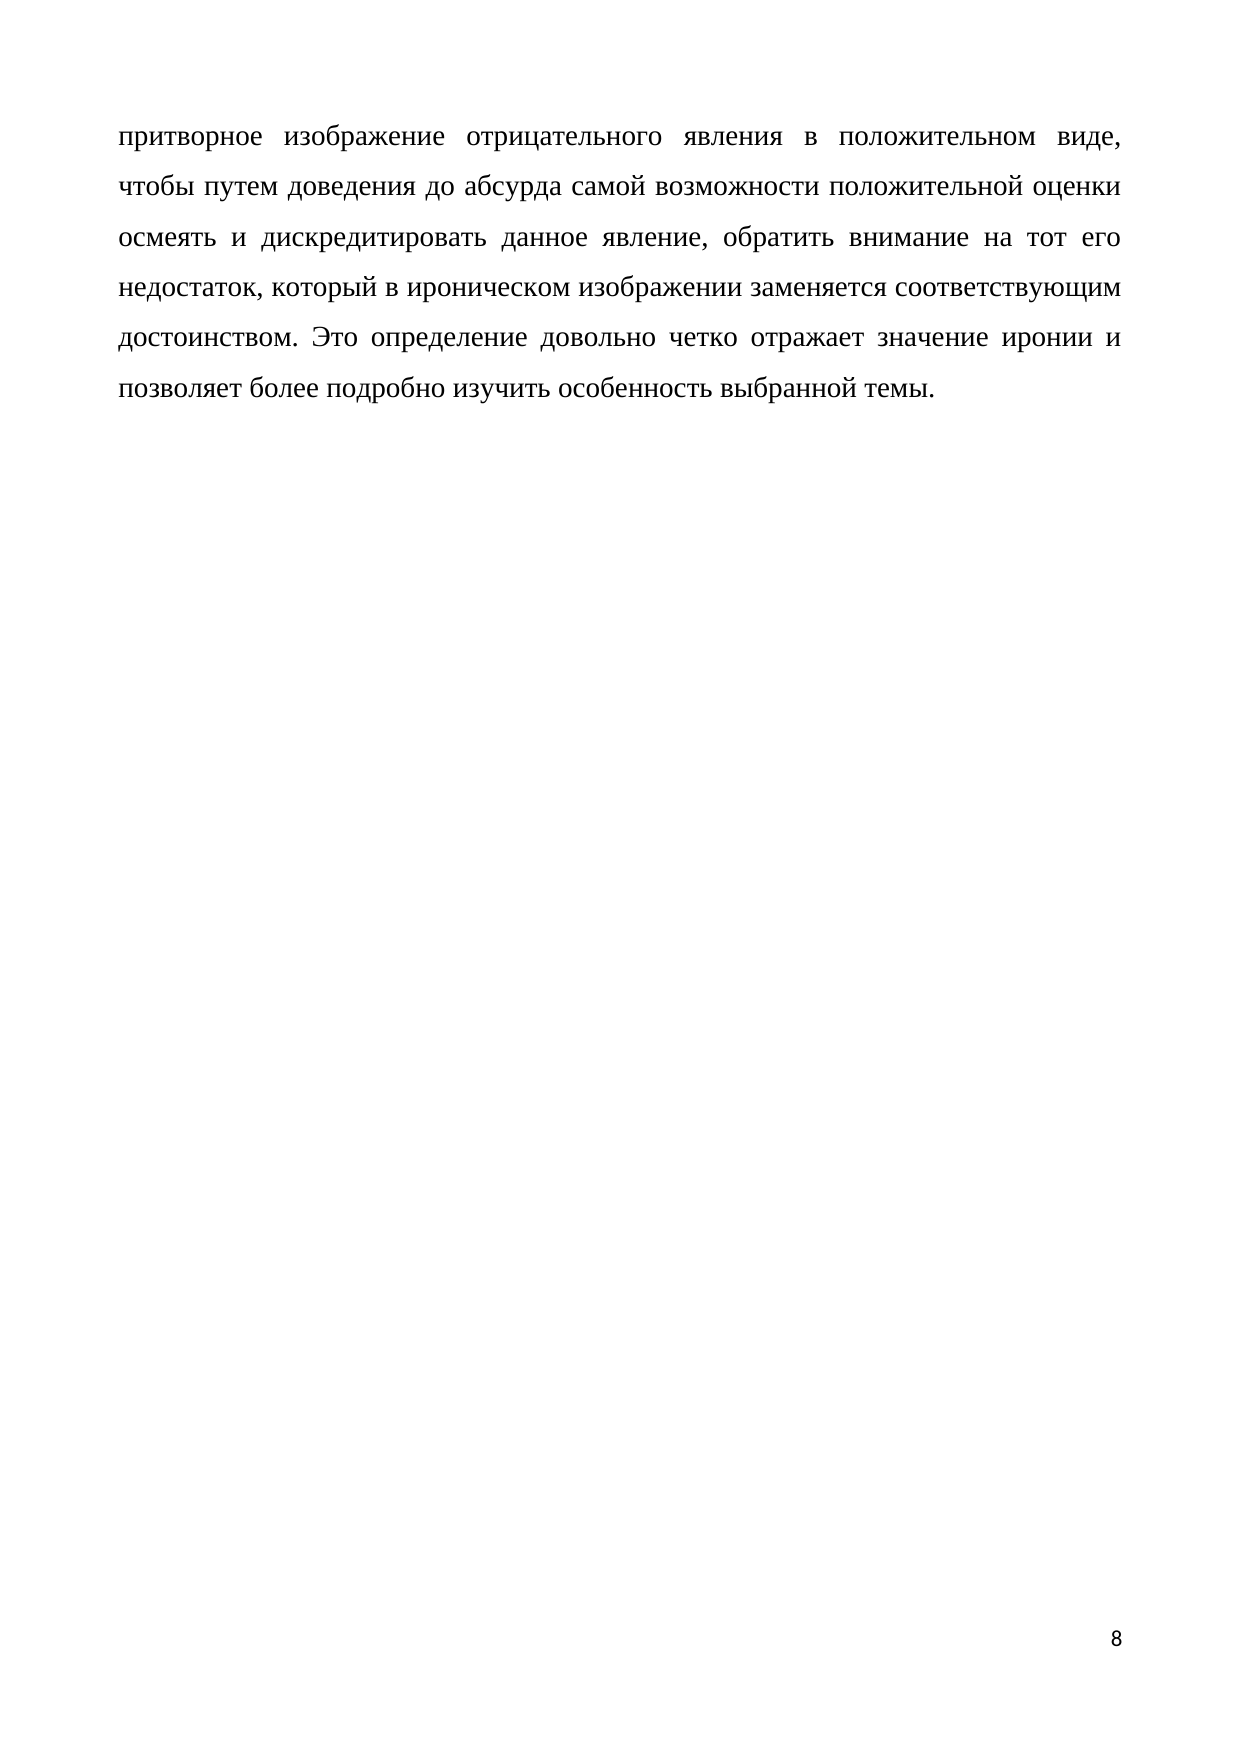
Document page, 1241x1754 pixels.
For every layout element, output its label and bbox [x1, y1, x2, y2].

text [118, 118, 1122, 403]
